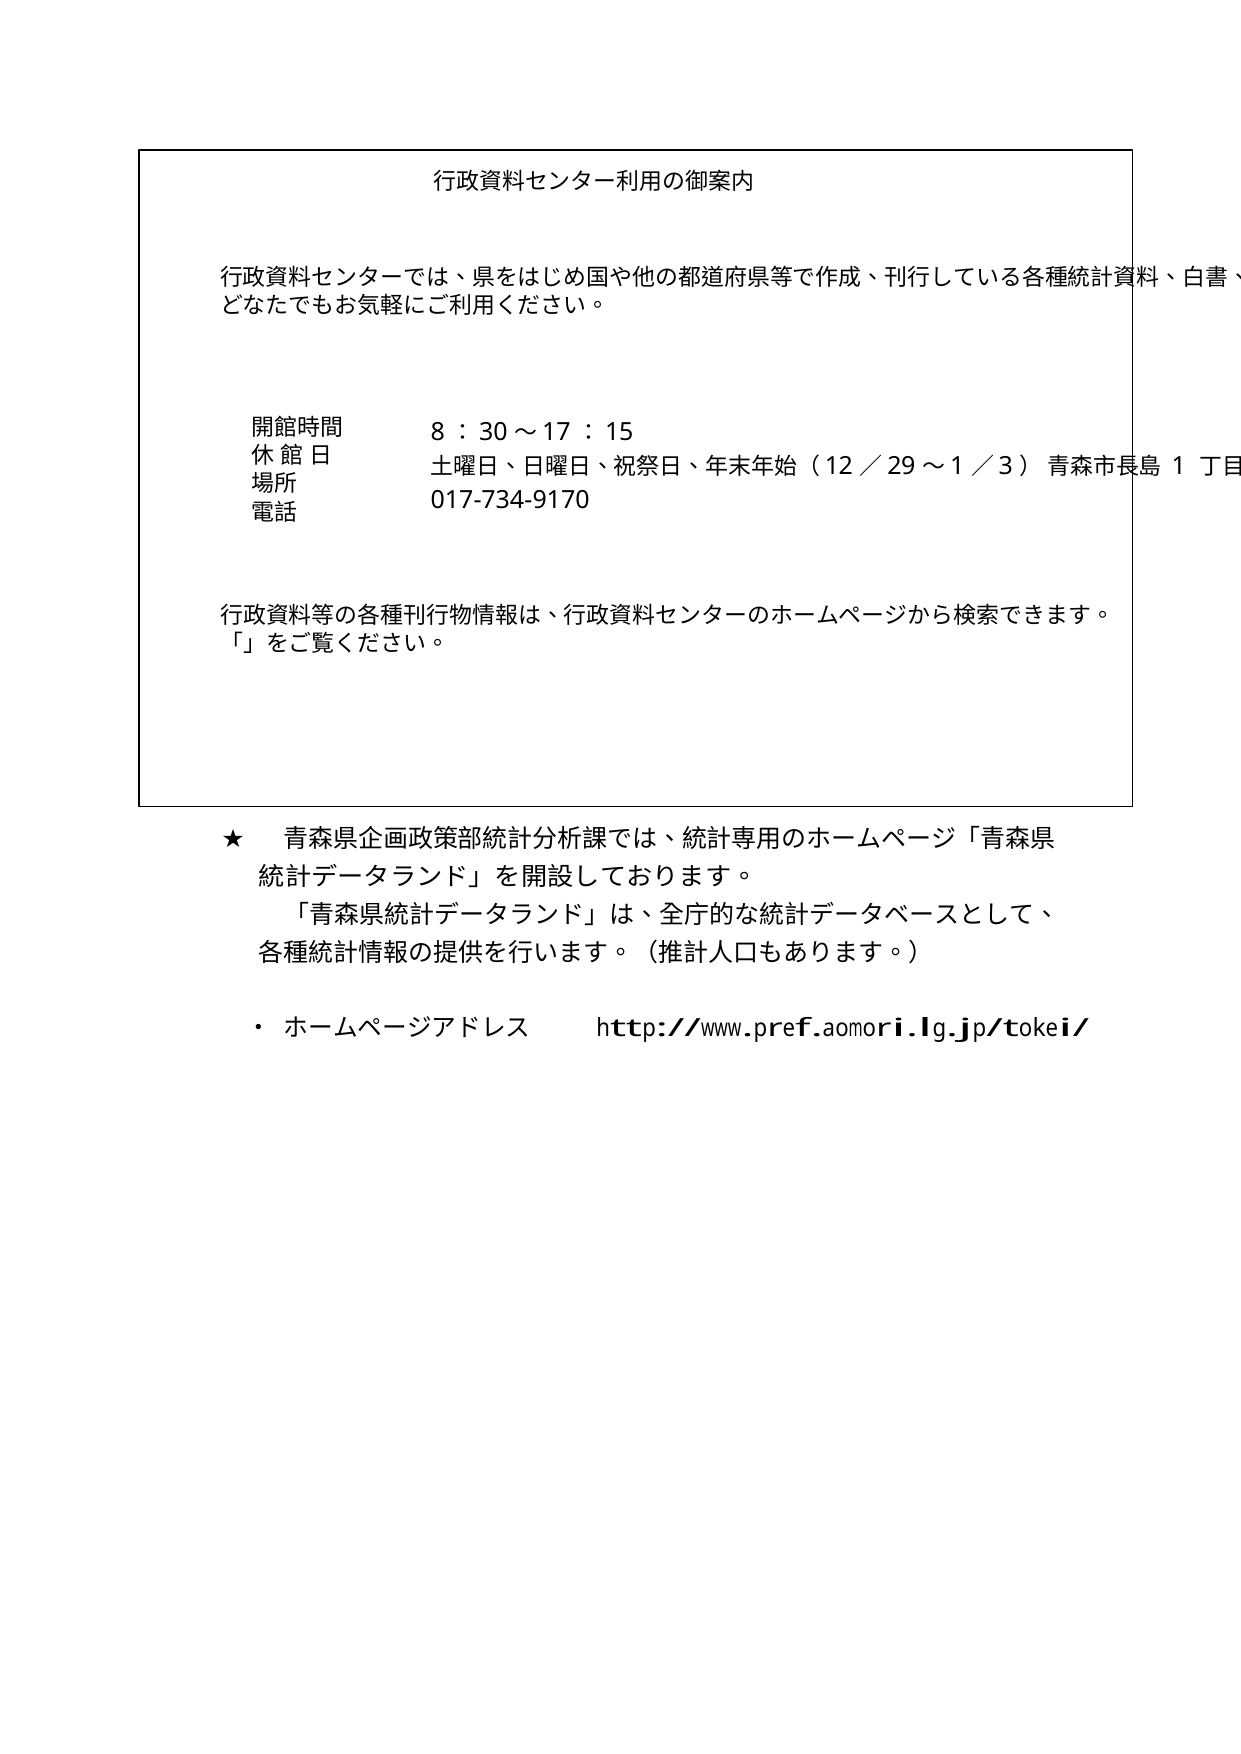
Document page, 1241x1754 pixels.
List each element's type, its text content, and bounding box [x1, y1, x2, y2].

text ★ 青森県企画政策部統計分析課では、統計専用のホームページ「青森県統計データランド」を開設しております。 [221, 821, 1059, 893]
text 「青森県統計データランド」は、全庁的な統計データベースとして、各種統計情報の提供を行います。（推計人口もあります。） [258, 896, 1064, 968]
text ・ ホームページアドレス http://www.pref.aomori.lg.jp/tokei/ [246, 1010, 1217, 1044]
